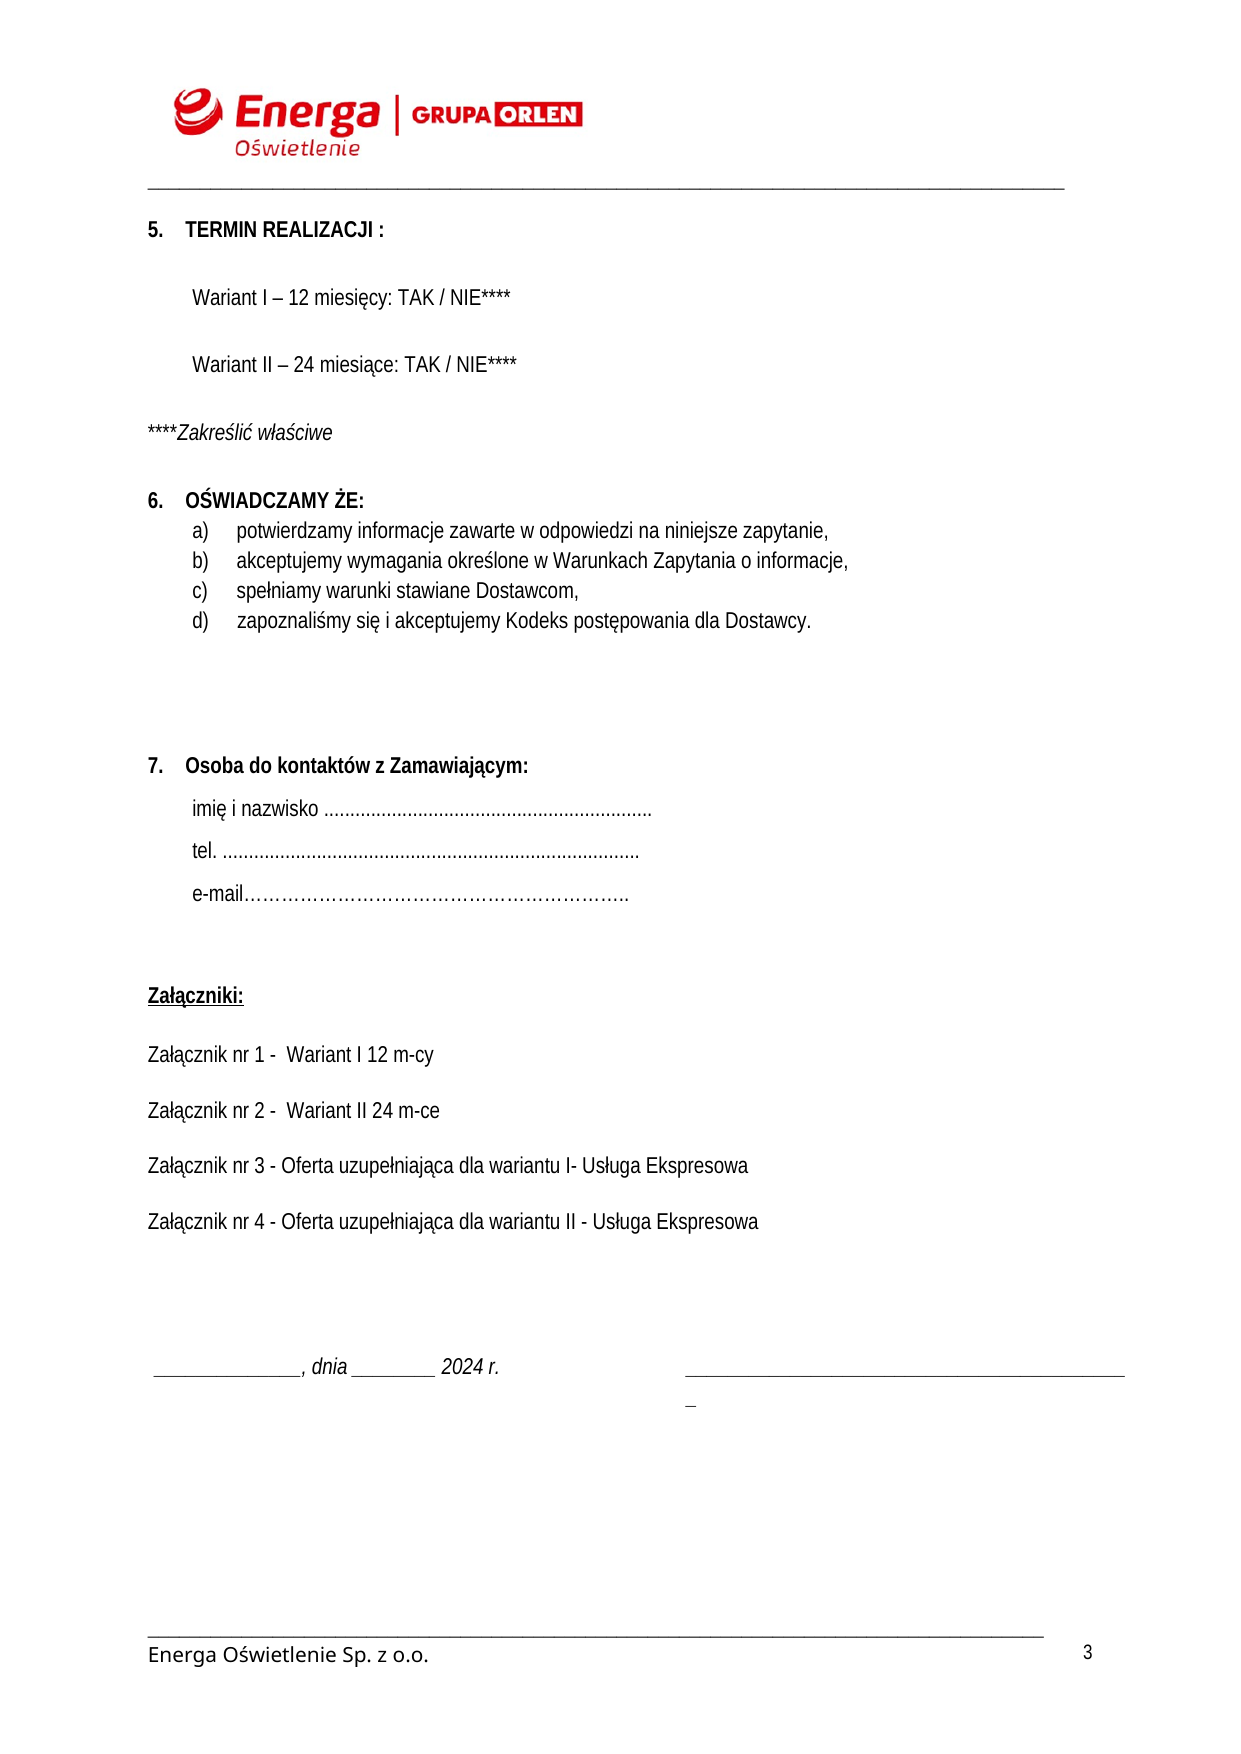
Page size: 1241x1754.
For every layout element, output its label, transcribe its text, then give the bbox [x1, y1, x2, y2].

list OŚWIADCZAMY ŻE: [148, 487, 1092, 513]
text Załącznik nr 2 - Wariant II 24 m-ce [148, 1097, 1092, 1123]
text Załącznik nr 3 - Oferta uzupełniająca dla wariantu I- Usługa Ekspresowa [148, 1152, 1092, 1179]
text ****Zakreślić właściwe [148, 419, 1092, 445]
table_header ___________________________________________ [539, 1294, 1144, 1413]
list TERMIN REALIZACJI : [148, 216, 1092, 242]
text Załączniki: [148, 982, 1092, 1008]
text e-mail…………………………………………………….. [148, 880, 1092, 906]
picture [147, 73, 606, 168]
list potwierdzamy informacje zawarte w odpowiedzi na niniejsze zapytanie, [192, 517, 1092, 543]
text Wariant II – 24 miesiące: TAK / NIE**** [148, 351, 1092, 378]
table_header ______________, dnia ________ 2024 r. [148, 1294, 539, 1413]
text tel. ................................................................................ [148, 837, 1092, 863]
text Załącznik nr 1 - Wariant I 12 m-cy [148, 1041, 1092, 1068]
list Osoba do kontaktów z Zamawiającym: [148, 752, 1092, 778]
text imię i nazwisko ............................................................... [148, 794, 1092, 821]
list akceptujemy wymagania określone w Warunkach Zapytania o informacje, [192, 547, 1092, 573]
text Załącznik nr 4 - Oferta uzupełniająca dla wariantu II - Usługa Ekspresowa [148, 1208, 1092, 1234]
list spełniamy warunki stawiane Dostawcom, [192, 577, 1092, 604]
text Wariant I – 12 miesięcy: TAK / NIE**** [148, 283, 1092, 310]
list zapoznaliśmy się i akceptujemy Kodeks postępowania dla Dostawcy. [192, 607, 1092, 634]
